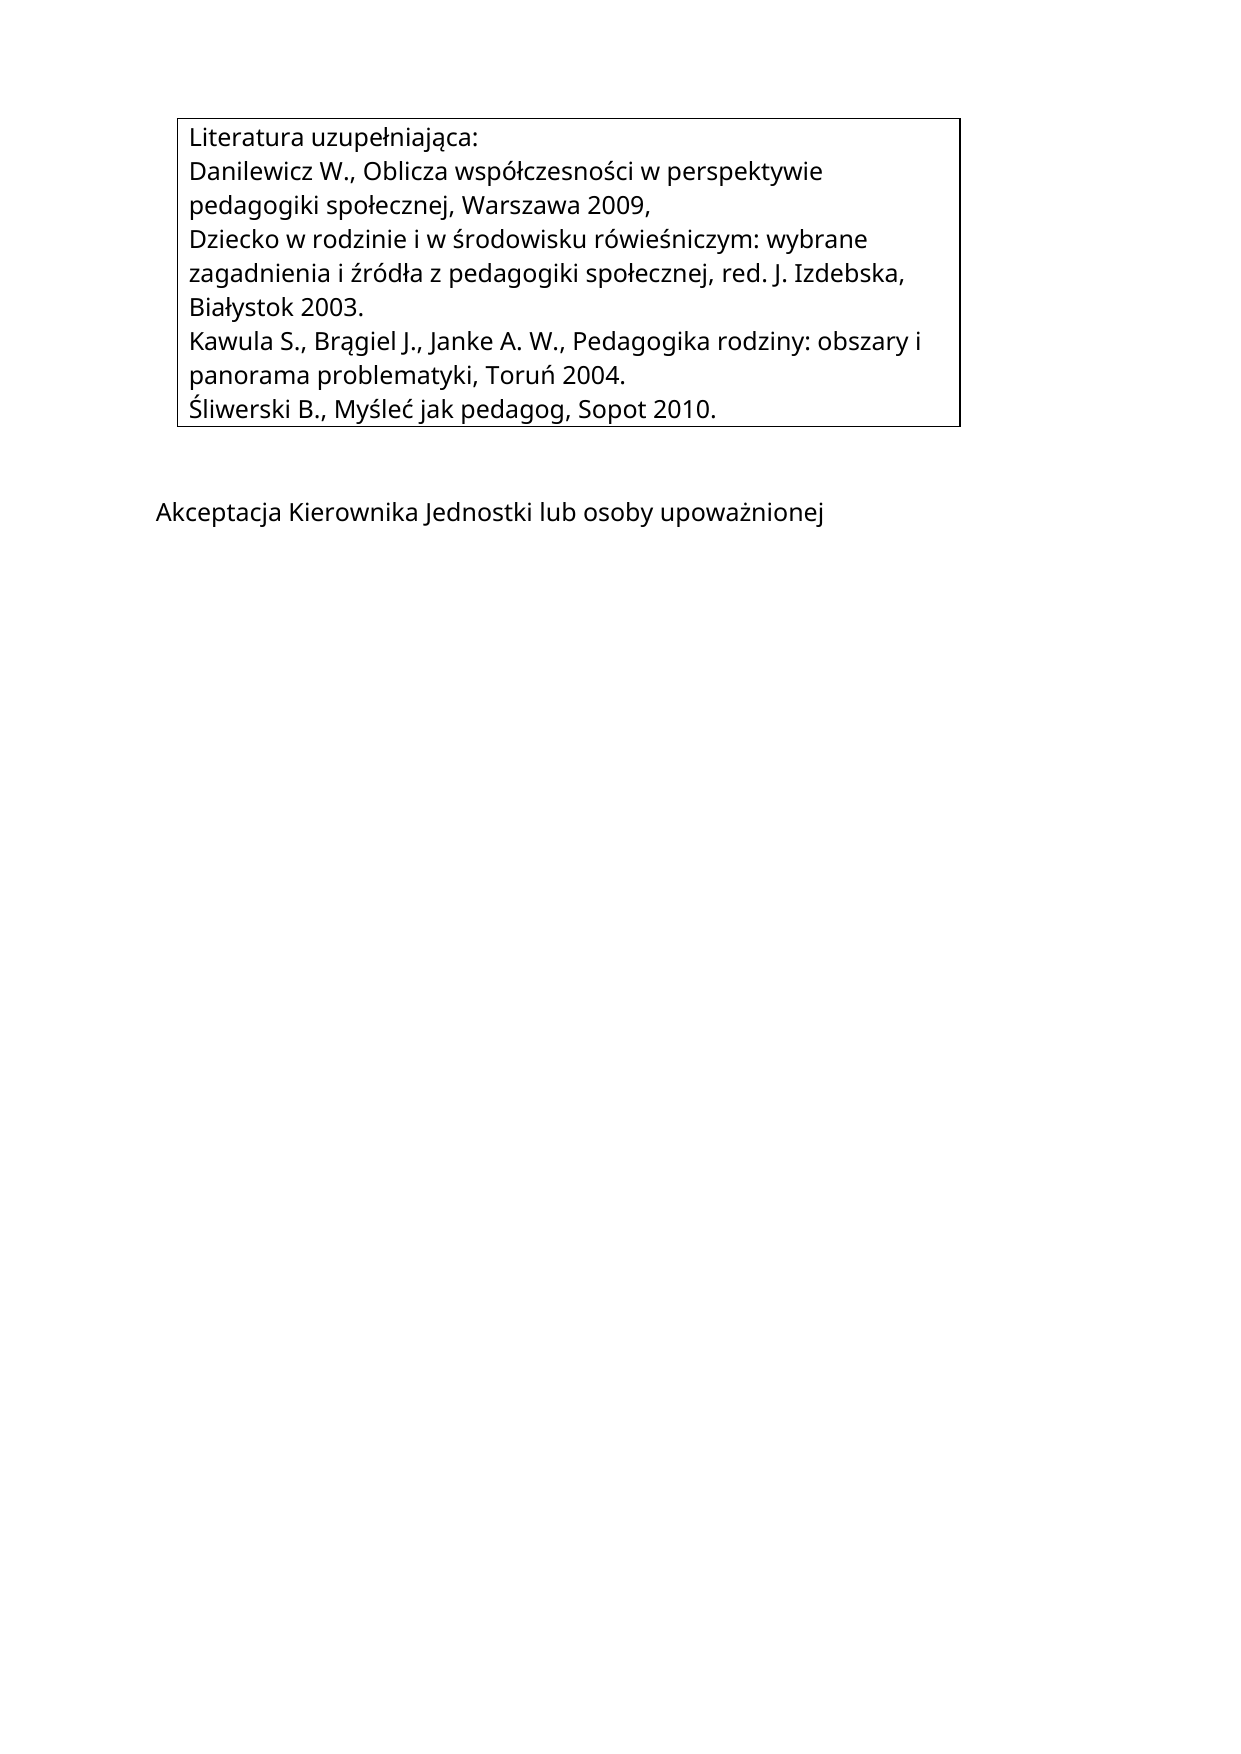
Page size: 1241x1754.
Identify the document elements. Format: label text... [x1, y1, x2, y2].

text Akceptacja Kierownika Jednostki lub osoby upoważnionej [156, 495, 1122, 529]
table_cell Literatura uzupełniająca: Danilewicz W., Oblicza współczesności w perspektywie pedagogiki społecznej, Warszawa 2009, Dziecko w rodzinie i w środowisku rówieśniczym: wybrane zagadnienia i źródła z pedagogiki społecznej, red. J. Izdebska, Białystok 2003. Kawula S., Brągiel J., Janke A. W., Pedagogika rodziny: obszary i panorama problematyki, Toruń 2004. Śliwerski B., Myśleć jak pedagog, Sopot 2010. [178, 119, 959, 426]
